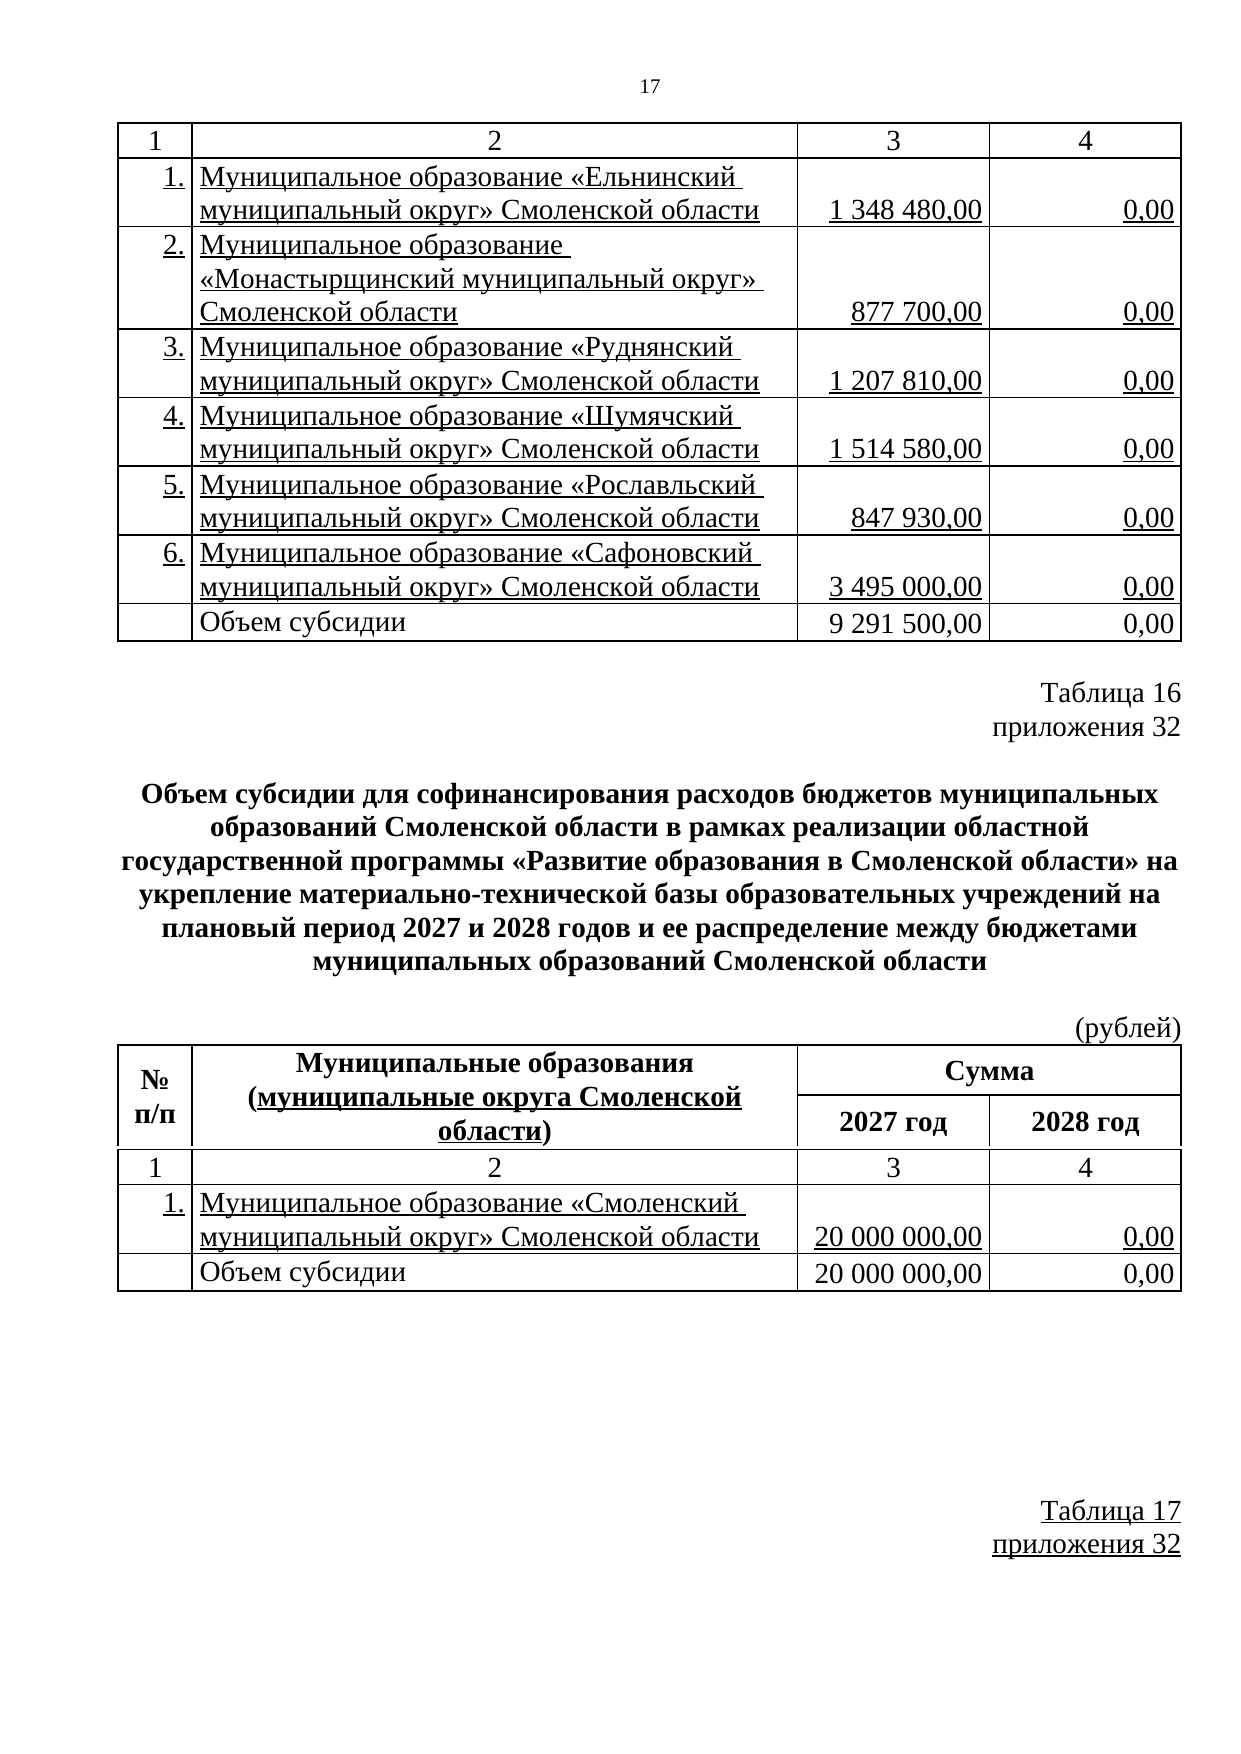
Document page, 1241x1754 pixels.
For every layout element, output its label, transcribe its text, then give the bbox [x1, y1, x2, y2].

table_cell 6. [119, 536, 191, 602]
table_cell 0,00 [990, 159, 1180, 226]
text Таблица 16 [118, 675, 1181, 709]
text приложения 32 [118, 709, 1181, 742]
table_cell 0,00 [990, 1254, 1180, 1290]
table_cell Объем субсидии [193, 604, 797, 640]
table_header 1 [119, 124, 191, 157]
table_header Сумма [798, 1046, 1180, 1094]
table_cell 877 700,00 [798, 227, 989, 328]
table_cell 1 207 810,00 [798, 330, 989, 397]
table_cell 2027 год [798, 1096, 989, 1146]
table_cell 847 930,00 [798, 467, 989, 534]
text приложения 32 [118, 1526, 1181, 1560]
table_cell 20 000 000,00 [798, 1254, 989, 1290]
table_header Муниципальные образования (муниципальные округа Смоленской области) [193, 1046, 797, 1146]
table_header 1 [119, 1150, 191, 1184]
table_cell [119, 604, 191, 640]
table_cell 0,00 [990, 398, 1180, 465]
table_header 3 [798, 1150, 989, 1184]
table_cell 3. [119, 330, 191, 397]
text (рублей) [118, 1011, 1181, 1044]
text Таблица 17 [118, 1493, 1181, 1526]
table_cell 0,00 [990, 536, 1180, 602]
table_cell 1 348 480,00 [798, 159, 989, 226]
table_cell 0,00 [990, 604, 1180, 640]
table_cell 1. [119, 1185, 191, 1252]
table_header 2 [193, 124, 797, 157]
table_cell Муниципальное образование «Смоленский муниципальный округ» Смоленской области [193, 1185, 797, 1252]
table_cell 1. [119, 159, 191, 226]
table_cell 1 514 580,00 [798, 398, 989, 465]
table_cell 0,00 [990, 467, 1180, 534]
table_cell Объем субсидии [193, 1254, 797, 1290]
table_header 4 [990, 1150, 1180, 1184]
table_cell 3 495 000,00 [798, 536, 989, 602]
table_cell [119, 1254, 191, 1290]
table_cell 0,00 [990, 330, 1180, 397]
table_cell Муниципальное образование «Монастырщинский муниципальный округ» Смоленской области [193, 227, 797, 328]
table_header № п/п [119, 1046, 191, 1146]
table_cell Муниципальное образование «Шумячский муниципальный округ» Смоленской области [193, 398, 797, 465]
table_cell 4. [119, 398, 191, 465]
table_cell 20 000 000,00 [798, 1185, 989, 1252]
table_cell 0,00 [990, 1185, 1180, 1252]
table_cell Муниципальное образование «Ельнинский муниципальный округ» Смоленской области [193, 159, 797, 226]
table_cell 2028 год [990, 1096, 1180, 1146]
table_header 2 [193, 1150, 797, 1184]
table_cell Муниципальное образование «Рославльский муниципальный округ» Смоленской области [193, 467, 797, 534]
table_cell Муниципальное образование «Сафоновский муниципальный округ» Смоленской области [193, 536, 797, 602]
text Объем субсидии для софинансирования расходов бюджетов муниципальных образований Смоленской области в рамках реализации областной государственной программы «Развитие образования в Смоленской области» на укрепление материально-технической базы образовательных учреждений на плановый период 2027 и 2028 годов и ее распределение между бюджетами муниципальных образований Смоленской области [118, 776, 1181, 977]
table_header 4 [990, 124, 1180, 157]
table_cell Муниципальное образование «Руднянский муниципальный округ» Смоленской области [193, 330, 797, 397]
table_cell 2. [119, 227, 191, 328]
table_header 3 [798, 124, 989, 157]
table_cell 5. [119, 467, 191, 534]
table_cell 9 291 500,00 [798, 604, 989, 640]
table_cell 0,00 [990, 227, 1180, 328]
